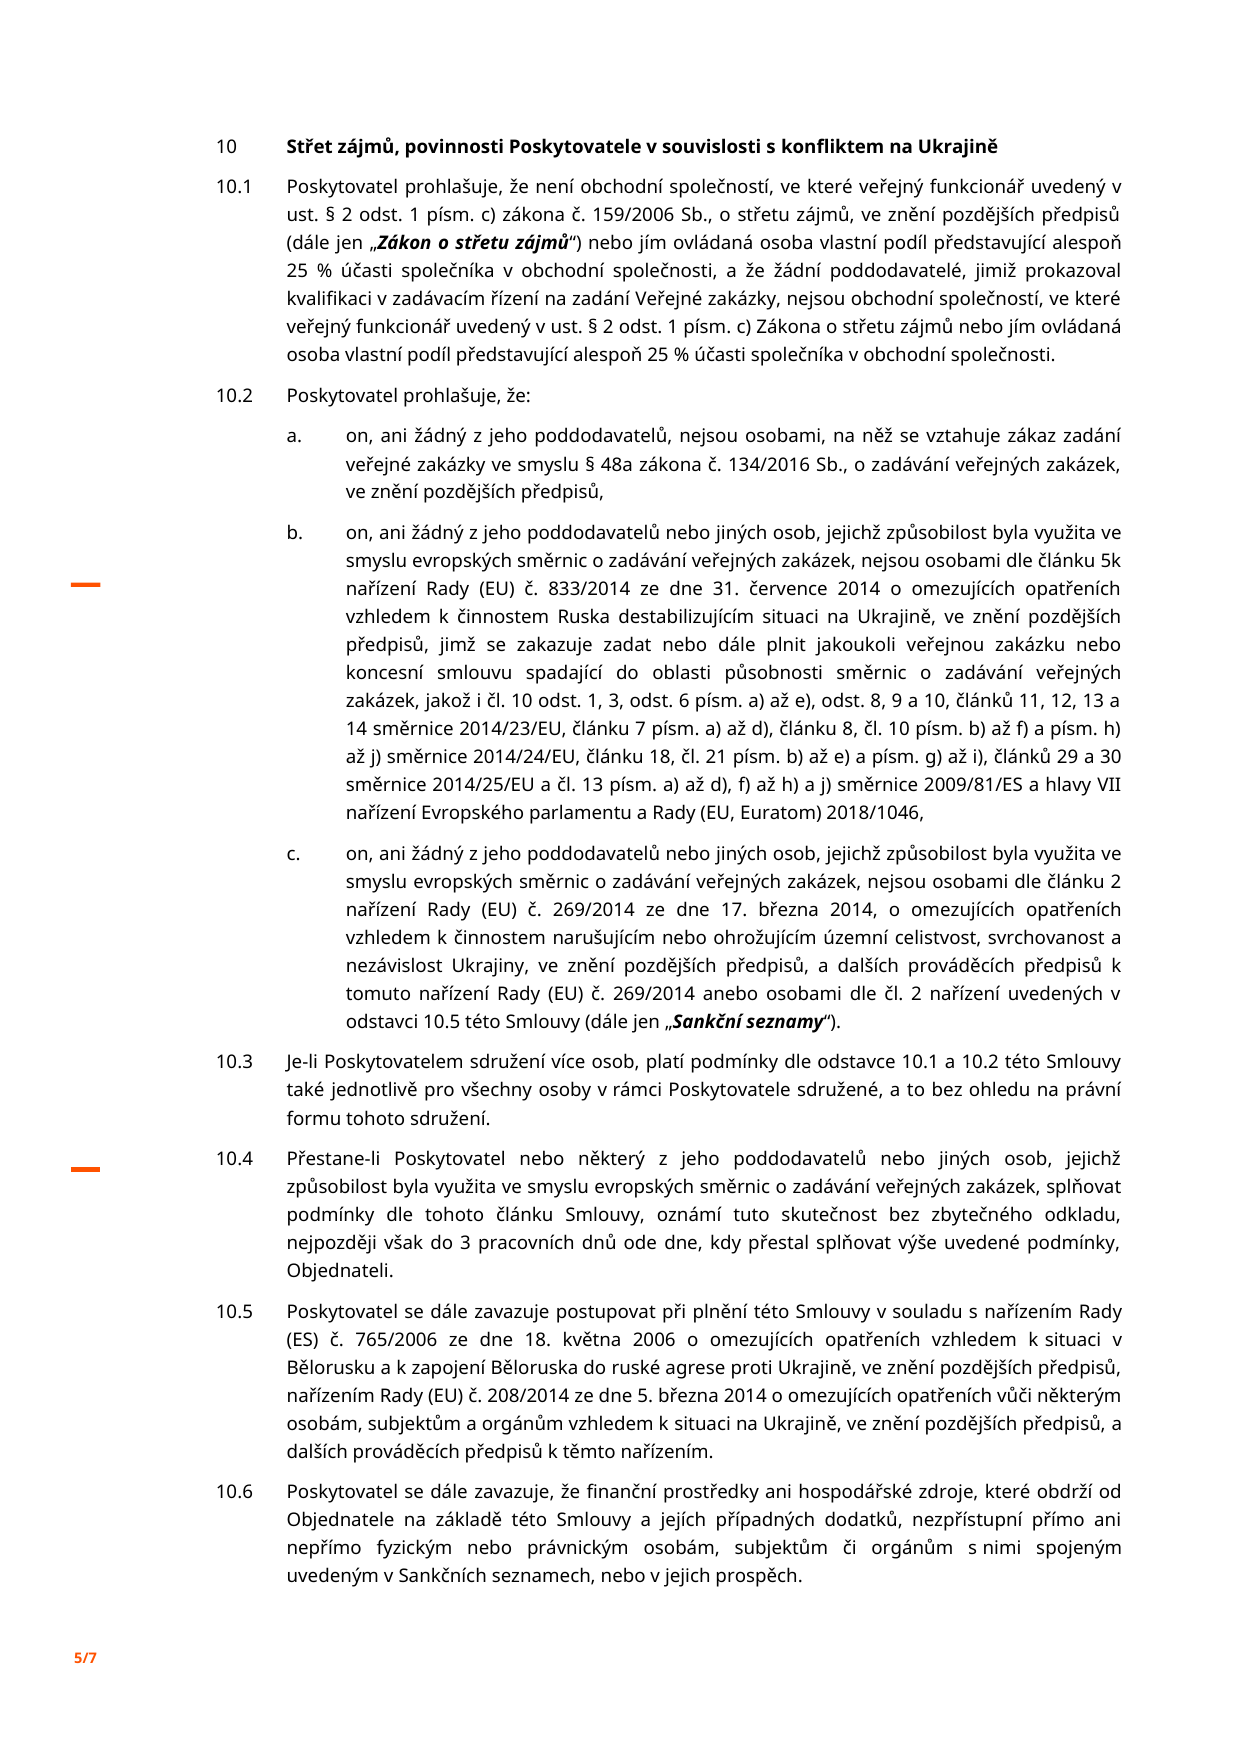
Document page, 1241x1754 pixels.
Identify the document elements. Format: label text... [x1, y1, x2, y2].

subtitle Poskytovatel prohlašuje, že: [216, 382, 1122, 408]
text on, ani žádný z jeho poddodavatelů nebo jiných osob, jejichž způsobilost byla využita ve smyslu evropských směrnic o zadávání veřejných zakázek, nejsou osobami dle článku 2 nařízení Rady (EU) č. 269/2014 ze dne 17. března 2014, o omezujících opatřeních vzhledem k činnostem narušujícím nebo ohrožujícím územní celistvost, svrchovanost a nezávislost Ukrajiny, ve znění pozdějších předpisů, a dalších prováděcích předpisů k tomuto nařízení Rady (EU) č. 269/2014 anebo osobami dle čl. 2 nařízení uvedených v odstavci 10.5 této Smlouvy (dále jen „Sankční seznamy“). [286, 840, 1122, 1034]
subtitle Je-li Poskytovatelem sdružení více osob, platí podmínky dle odstavce 10.1 a 10.2 této Smlouvy také jednotlivě pro všechny osoby v rámci Poskytovatele sdružené, a to bez ohledu na právní formu tohoto sdružení. [216, 1049, 1122, 1130]
subtitle Střet zájmů, povinnosti Poskytovatele v souvislosti s konfliktem na Ukrajině [216, 133, 1122, 159]
text on, ani žádný z jeho poddodavatelů nebo jiných osob, jejichž způsobilost byla využita ve smyslu evropských směrnic o zadávání veřejných zakázek, nejsou osobami dle článku 5k nařízení Rady (EU) č. 833/2014 ze dne 31. července 2014 o omezujících opatřeních vzhledem k činnostem Ruska destabilizujícím situaci na Ukrajině, ve znění pozdějších předpisů, jimž se zakazuje zadat nebo dále plnit jakoukoli veřejnou zakázku nebo koncesní smlouvu spadající do oblasti působnosti směrnic o zadávání veřejných zakázek, jakož i čl. 10 odst. 1, 3, odst. 6 písm. a) až e), odst. 8, 9 a 10, článků 11, 12, 13 a 14 směrnice 2014/23/EU, článku 7 písm. a) až d), článku 8, čl. 10 písm. b) až f) a písm. h) až j) směrnice 2014/24/EU, článku 18, čl. 21 písm. b) až e) a písm. g) až i), článků 29 a 30 směrnice 2014/25/EU a čl. 13 písm. a) až d), f) až h) a j) směrnice 2009/81/ES a hlavy VII nařízení Evropského parlamentu a Rady (EU, Euratom) 2018/1046, [286, 519, 1122, 825]
list on, ani žádný z jeho poddodavatelů, nejsou osobami, na něž se vztahuje zákaz zadání veřejné zakázky ve smyslu § 48a zákona č. 134/2016 Sb., o zadávání veřejných zakázek, ve znění pozdějších předpisů, [286, 423, 1122, 504]
subtitle Poskytovatel se dále zavazuje postupovat při plnění této Smlouvy v souladu s nařízením Rady (ES) č. 765/2006 ze dne 18. května 2006 o omezujících opatřeních vzhledem k situaci v Bělorusku a k zapojení Běloruska do ruské agrese proti Ukrajině, ve znění pozdějších předpisů, nařízením Rady (EU) č. 208/2014 ze dne 5. března 2014 o omezujících opatřeních vůči některým osobám, subjektům a orgánům vzhledem k situaci na Ukrajině, ve znění pozdějších předpisů, a dalších prováděcích předpisů k těmto nařízením. [216, 1298, 1122, 1463]
subtitle Poskytovatel se dále zavazuje, že finanční prostředky ani hospodářské zdroje, které obdrží od Objednatele na základě této Smlouvy a jejích případných dodatků, nezpřístupní přímo ani nepřímo fyzickým nebo právnickým osobám, subjektům či orgánům s nimi spojeným uvedeným v Sankčních seznamech, nebo v jejich prospěch. [216, 1478, 1122, 1588]
subtitle Poskytovatel prohlašuje, že není obchodní společností, ve které veřejný funkcionář uvedený v ust. § 2 odst. 1 písm. c) zákona č. 159/2006 Sb., o střetu zájmů, ve znění pozdějších předpisů (dále jen „Zákon o střetu zájmů“) nebo jím ovládaná osoba vlastní podíl představující alespoň 25 % účasti společníka v obchodní společnosti, a že žádní poddodavatelé, jimiž prokazoval kvalifikaci v zadávacím řízení na zadání Veřejné zakázky, nejsou obchodní společností, ve které veřejný funkcionář uvedený v ust. § 2 odst. 1 písm. c) Zákona o střetu zájmů nebo jím ovládaná osoba vlastní podíl představující alespoň 25 % účasti společníka v obchodní společnosti. [216, 174, 1122, 367]
subtitle Přestane-li Poskytovatel nebo některý z jeho poddodavatelů nebo jiných osob, jejichž způsobilost byla využita ve smyslu evropských směrnic o zadávání veřejných zakázek, splňovat podmínky dle tohoto článku Smlouvy, oznámí tuto skutečnost bez zbytečného odkladu, nejpozději však do 3 pracovních dnů ode dne, kdy přestal splňovat výše uvedené podmínky, Objednateli. [216, 1145, 1122, 1283]
